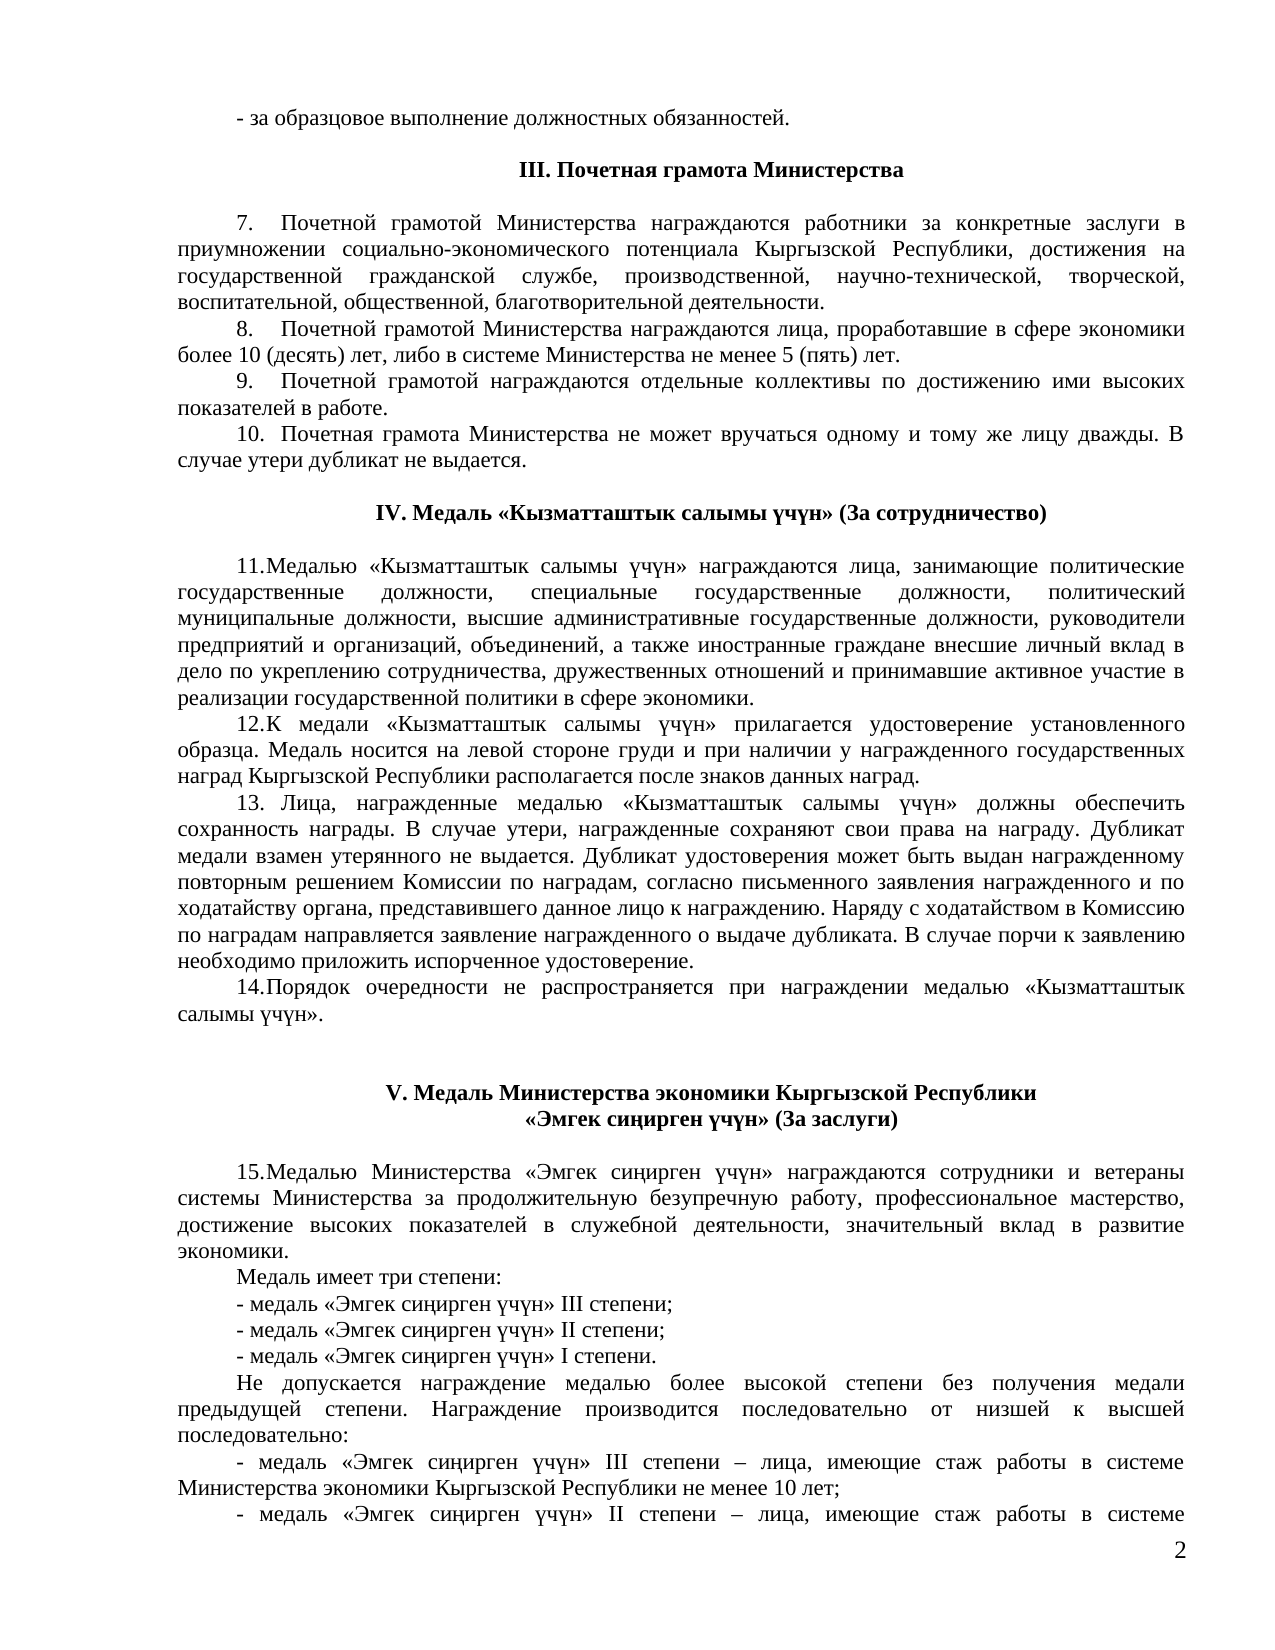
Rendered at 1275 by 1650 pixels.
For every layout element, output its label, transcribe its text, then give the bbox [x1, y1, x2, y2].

list Почетной грамотой Министерства награждаются лица, проработавшие в сфере экономики более 10 (десять) лет, либо в системе Министерства не менее 5 (пять) лет. [177, 314, 1186, 367]
text «Эмгек сиңирген үчүн» (За заслуги) [177, 1105, 1186, 1132]
text Медаль имеет три степени: [177, 1263, 1186, 1290]
text III. Почетная грамота Министерства [177, 156, 1186, 183]
list Почетной грамотой Министерства награждаются работники за конкретные заслуги в приумножении социально-экономического потенциала Кыргызской Республики, достижения на государственной гражданской службе, производственной, научно-технической, творческой, воспитательной, общественной, благотворительной деятельности. [177, 209, 1186, 314]
list Почетной грамотой награждаются отдельные коллективы по достижению ими высоких показателей в работе. [177, 367, 1186, 420]
list Медалью Министерства «Эмгек сиңирген үчүн» награждаются сотрудники и ветераны системы Министерства за продолжительную безупречную работу, профессиональное мастерство, достижение высоких показателей в служебной деятельности, значительный вклад в развитие экономики. [177, 1158, 1186, 1263]
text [177, 1501, 1186, 1527]
text - за образцовое выполнение должностных обязанностей. [177, 104, 1186, 130]
text - медаль «Эмгек сиңирген үчүн» III степени – лица, имеющие стаж работы в системе Министерства экономики Кыргызской Республики не менее 10 лет; [177, 1448, 1186, 1501]
text Не допускается награждение медалью более высокой степени без получения медали предыдущей степени. Награждение производится последовательно от низшей к высшей последовательно: [177, 1369, 1186, 1448]
text - медаль «Эмгек сиңирген үчүн» II степени; [177, 1316, 1186, 1342]
list К медали «Кызматташтык салымы үчүн» прилагается удостоверение установленного образца. Медаль носится на левой стороне груди и при наличии у награжденного государственных наград Кыргызской Республики располагается после знаков данных наград. [177, 710, 1186, 789]
list IV. Медаль «Кызматташтык салымы үчүн» (За сотрудничество) [177, 499, 1186, 525]
text V. Медаль Министерства экономики Кыргызской Республики [177, 1079, 1186, 1105]
list Медалью «Кызматташтык салымы үчүн» награждаются лица, занимающие политические государственные должности, специальные государственные должности, политический муниципальные должности, высшие административные государственные должности, руководители предприятий и организаций, объединений, а также иностранные граждане внесшие личный вклад в дело по укреплению сотрудничества, дружественных отношений и принимавшие активное участие в реализации государственной политики в сфере экономики. [177, 552, 1186, 710]
list Порядок очередности не распространяется при награждении медалью «Кызматташтык салымы үчүн». [177, 973, 1186, 1026]
text - медаль «Эмгек сиңирген үчүн» I степени. [177, 1342, 1186, 1369]
text - медаль «Эмгек сиңирген үчүн» III степени; [177, 1290, 1186, 1316]
list Почетная грамота Министерства не может вручаться одному и тому же лицу дважды. В случае утери дубликат не выдается. [177, 420, 1186, 473]
list Лица, награжденные медалью «Кызматташтык салымы үчүн» должны обеспечить сохранность награды. В случае утери, награжденные сохраняют свои права на награду. Дубликат медали взамен утерянного не выдается. Дубликат удостоверения может быть выдан награжденному повторным решением Комиссии по наградам, согласно письменного заявления награжденного и по ходатайству органа, представившего данное лицо к награждению. Наряду с ходатайством в Комиссию по наградам направляется заявление награжденного о выдаче дубликата. В случае порчи к заявлению необходимо приложить испорченное удостоверение. [177, 789, 1186, 973]
